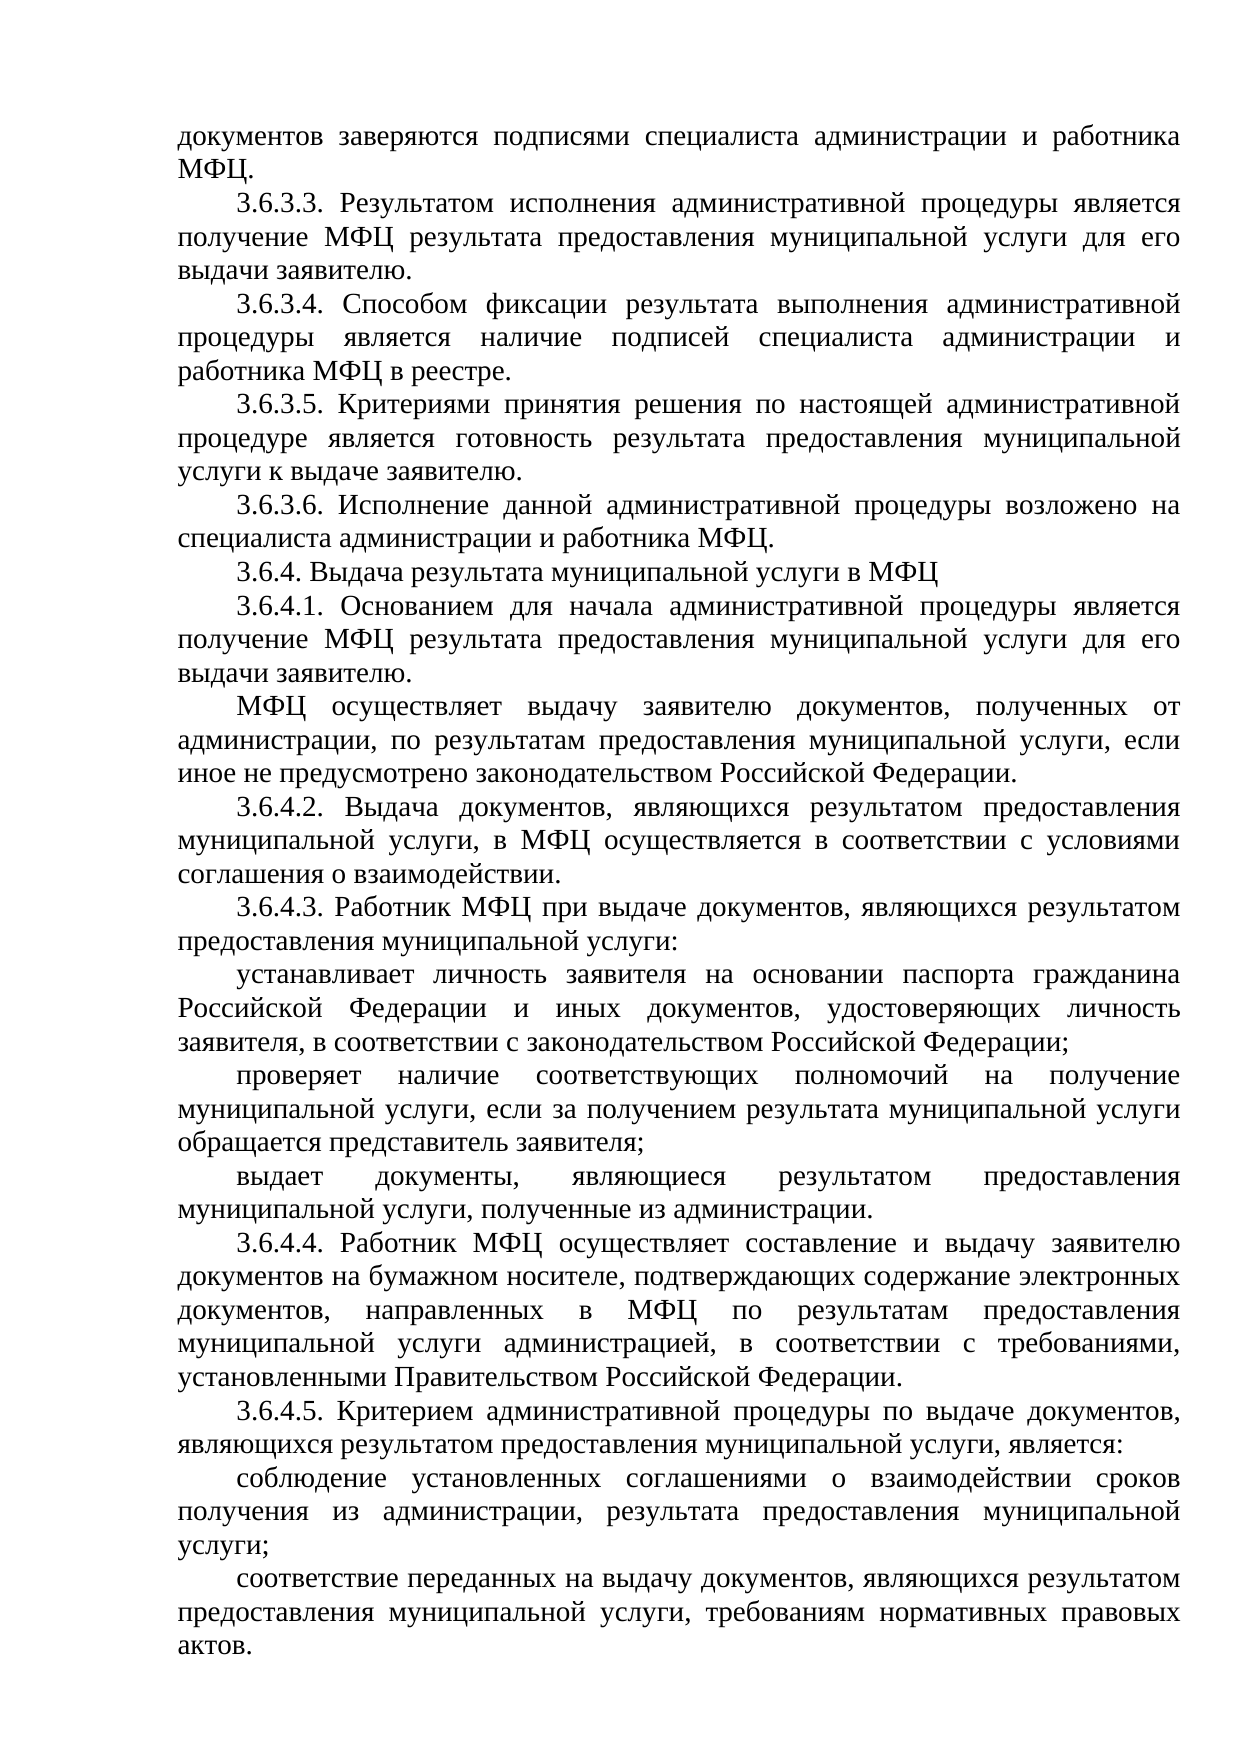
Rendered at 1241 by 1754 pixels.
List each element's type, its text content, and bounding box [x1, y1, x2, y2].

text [177, 118, 1181, 185]
text 3.6.4. Выдача результата муниципальной услуги в МФЦ [177, 554, 1181, 588]
text МФЦ осуществляет выдачу заявителю документов, полученных от администрации, по результатам предоставления муниципальной услуги, если иное не предусмотрено законодательством Российской Федерации. [177, 688, 1181, 789]
text 3.6.4.2. Выдача документов, являющихся результатом предоставления муниципальной услуги, в МФЦ осуществляется в соответствии с условиями соглашения о взаимодействии. [177, 789, 1181, 889]
text 3.6.4.5. Критерием административной процедуры по выдаче документов, являющихся результатом предоставления муниципальной услуги, является: [177, 1393, 1181, 1460]
text устанавливает личность заявителя на основании паспорта гражданина Российской Федерации и иных документов, удостоверяющих личность заявителя, в соответствии с законодательством Российской Федерации; [177, 957, 1181, 1057]
text 3.6.3.6. Исполнение данной административной процедуры возложено на специалиста администрации и работника МФЦ. [177, 487, 1181, 554]
text соответствие переданных на выдачу документов, являющихся результатом предоставления муниципальной услуги, требованиям нормативных правовых актов. [177, 1560, 1181, 1661]
text соблюдение установленных соглашениями о взаимодействии сроков получения из администрации, результата предоставления муниципальной услуги; [177, 1460, 1181, 1560]
text 3.6.4.4. Работник МФЦ осуществляет составление и выдачу заявителю документов на бумажном носителе, подтверждающих содержание электронных документов, направленных в МФЦ по результатам предоставления муниципальной услуги администрацией, в соответствии с требованиями, установленными Правительством Российской Федерации. [177, 1225, 1181, 1393]
text проверяет наличие соответствующих полномочий на получение муниципальной услуги, если за получением результата муниципальной услуги обращается представитель заявителя; [177, 1057, 1181, 1158]
text 3.6.4.1. Основанием для начала административной процедуры является получение МФЦ результата предоставления муниципальной услуги для его выдачи заявителю. [177, 588, 1181, 688]
text 3.6.4.3. Работник МФЦ при выдаче документов, являющихся результатом предоставления муниципальной услуги: [177, 889, 1181, 957]
text 3.6.3.5. Критериями принятия решения по настоящей административной процедуре является готовность результата предоставления муниципальной услуги к выдаче заявителю. [177, 386, 1181, 487]
text 3.6.3.3. Результатом исполнения административной процедуры является получение МФЦ результата предоставления муниципальной услуги для его выдачи заявителю. [177, 185, 1181, 286]
text 3.6.3.4. Способом фиксации результата выполнения административной процедуры является наличие подписей специалиста администрации и работника МФЦ в реестре. [177, 286, 1181, 386]
text выдает документы, являющиеся результатом предоставления муниципальной услуги, полученные из администрации. [177, 1158, 1181, 1225]
